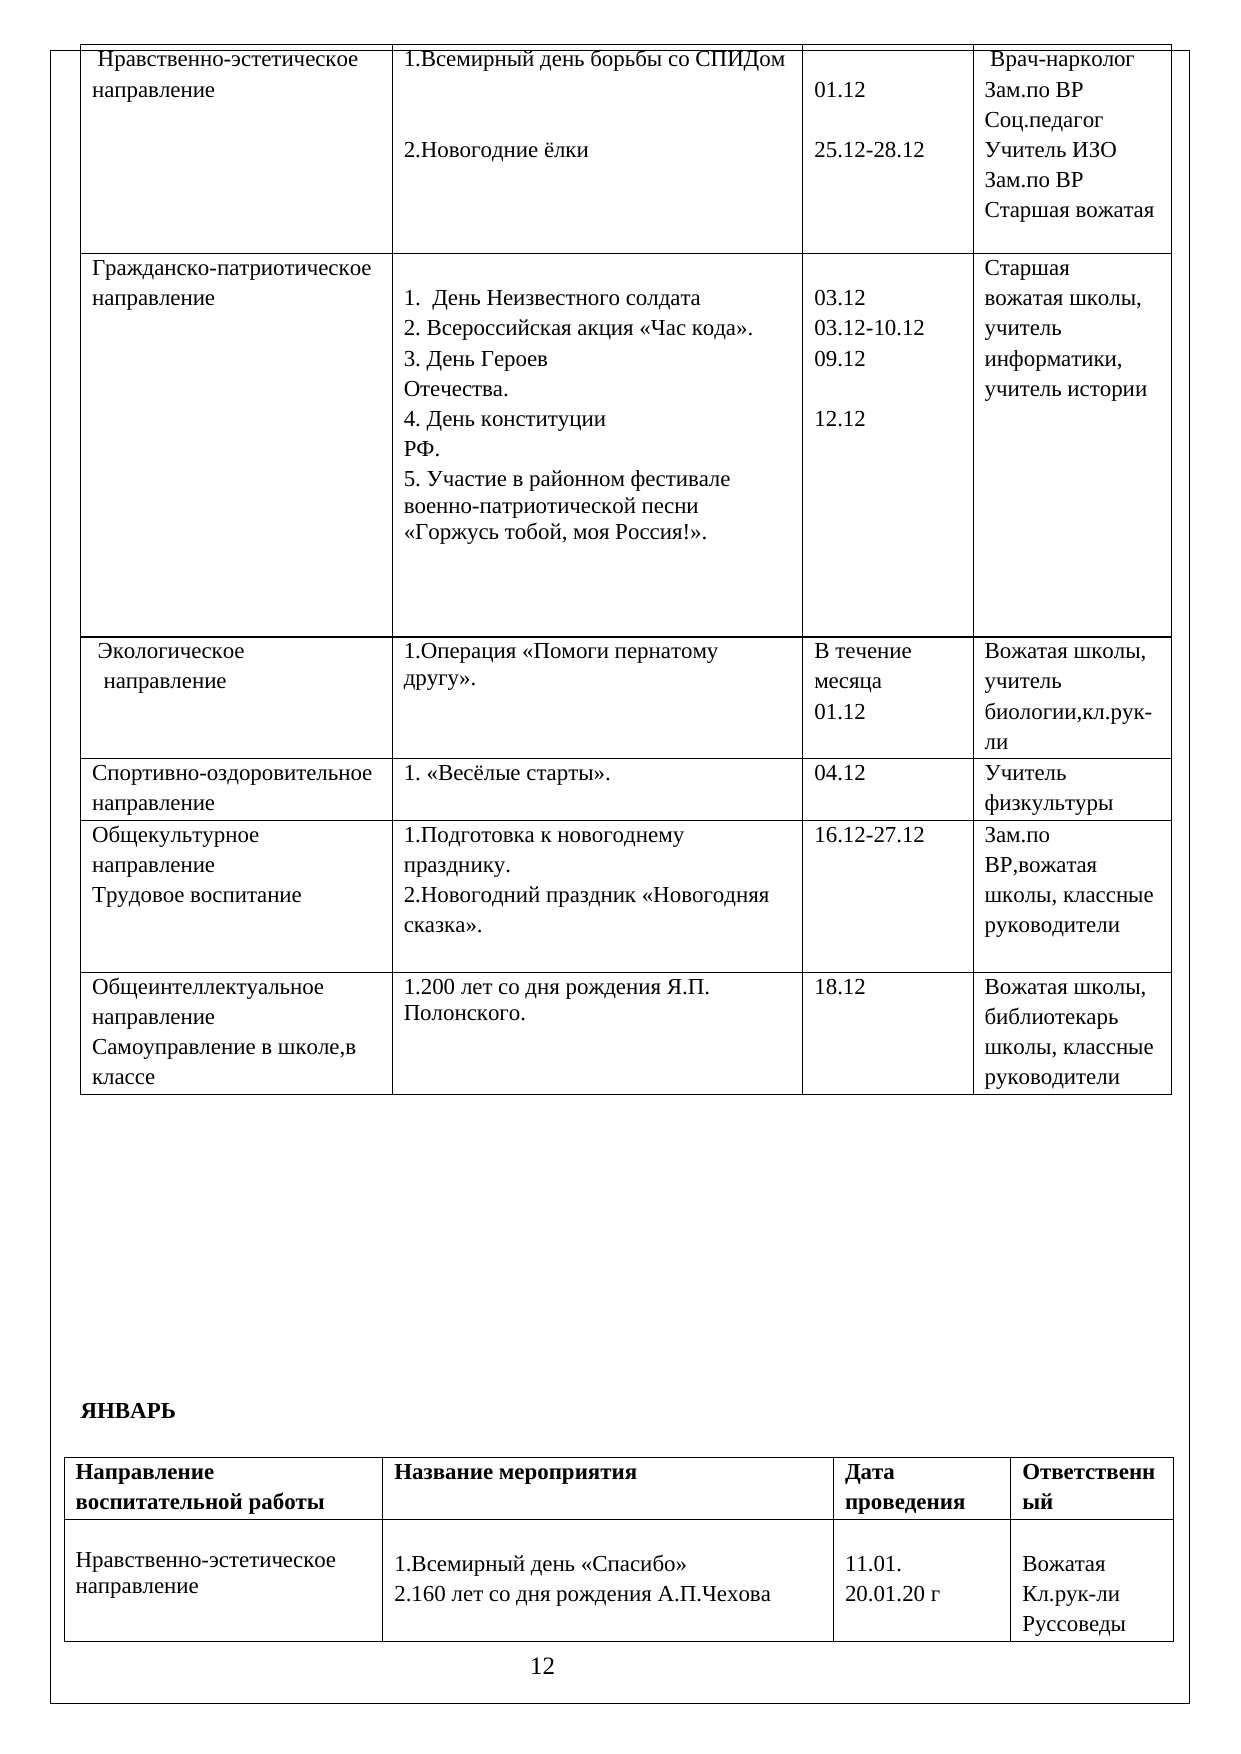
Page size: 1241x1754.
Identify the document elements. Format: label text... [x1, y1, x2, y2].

table_cell В течение месяца 01.12 [803, 638, 973, 758]
table_cell Общекультурное направление Трудовое воспитание [81, 821, 392, 972]
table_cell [65, 1520, 382, 1641]
table_header Ответственный [1011, 1458, 1173, 1519]
table_cell Спортивно-оздоровительное направление [81, 759, 392, 820]
table_cell 1.Подготовка к новогоднему празднику. 2.Новогодний праздник «Новогодняя сказка». [393, 821, 802, 972]
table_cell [383, 1520, 833, 1641]
table_header Дата проведения [834, 1458, 1010, 1519]
table_cell 03.12 03.12-10.12 09.12 12.12 [803, 254, 973, 636]
table_cell 1.200 лет со дня рождения Я.П. Полонского. [393, 973, 802, 1094]
table_header Название мероприятия [383, 1458, 833, 1519]
table_header Направление воспитательной работы [65, 1458, 382, 1519]
table_cell Учитель физкультуры [974, 759, 1171, 820]
table_cell Старшая вожатая школы, учитель информатики, учитель истории [974, 254, 1171, 636]
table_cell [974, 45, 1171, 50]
table_cell Экологическое направление [81, 638, 392, 758]
table_cell 01.12 25.12-28.12 [803, 51, 973, 253]
table_cell 1.Всемирный день борьбы со СПИДом 2.Новогодние ёлки [393, 51, 802, 253]
table_cell 18.12 [803, 973, 973, 1094]
table_cell 11.01. 20.01.20 г [834, 1520, 1010, 1641]
table_cell Нравственно-эстетическое направление [81, 51, 392, 253]
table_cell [1011, 1520, 1173, 1641]
table_cell 04.12 [803, 759, 973, 820]
table_cell Врач-нарколог Зам.по ВР Соц.педагог Учитель ИЗО Зам.по ВР Старшая вожатая [974, 51, 1171, 253]
table_cell Зам.по ВР,вожатая школы, классные руководители [974, 821, 1171, 972]
text ЯНВАРЬ [80, 1397, 1152, 1423]
table_cell 1. День Неизвестного солдата 2. Всероссийская акция «Час кода». 3. День Героев Отечества. 4. День конституции РФ. 5. Участие в районном фестивале военно-патриотической песни «Горжусь тобой, моя Россия!». [393, 254, 802, 636]
table_cell Гражданско-патриотическое направление [81, 254, 392, 636]
table_cell 1. «Весёлые старты». [393, 759, 802, 820]
table_cell Вожатая школы, учитель биологии,кл.рук-ли [974, 638, 1171, 758]
table_cell Вожатая школы, библиотекарь школы, классные руководители [974, 973, 1171, 1094]
table_cell Общеинтеллектуальное направление Самоуправление в школе,в классе [81, 973, 392, 1094]
table_cell 16.12-27.12 [803, 821, 973, 972]
table_cell 1.Операция «Помоги пернатому другу». [393, 638, 802, 758]
